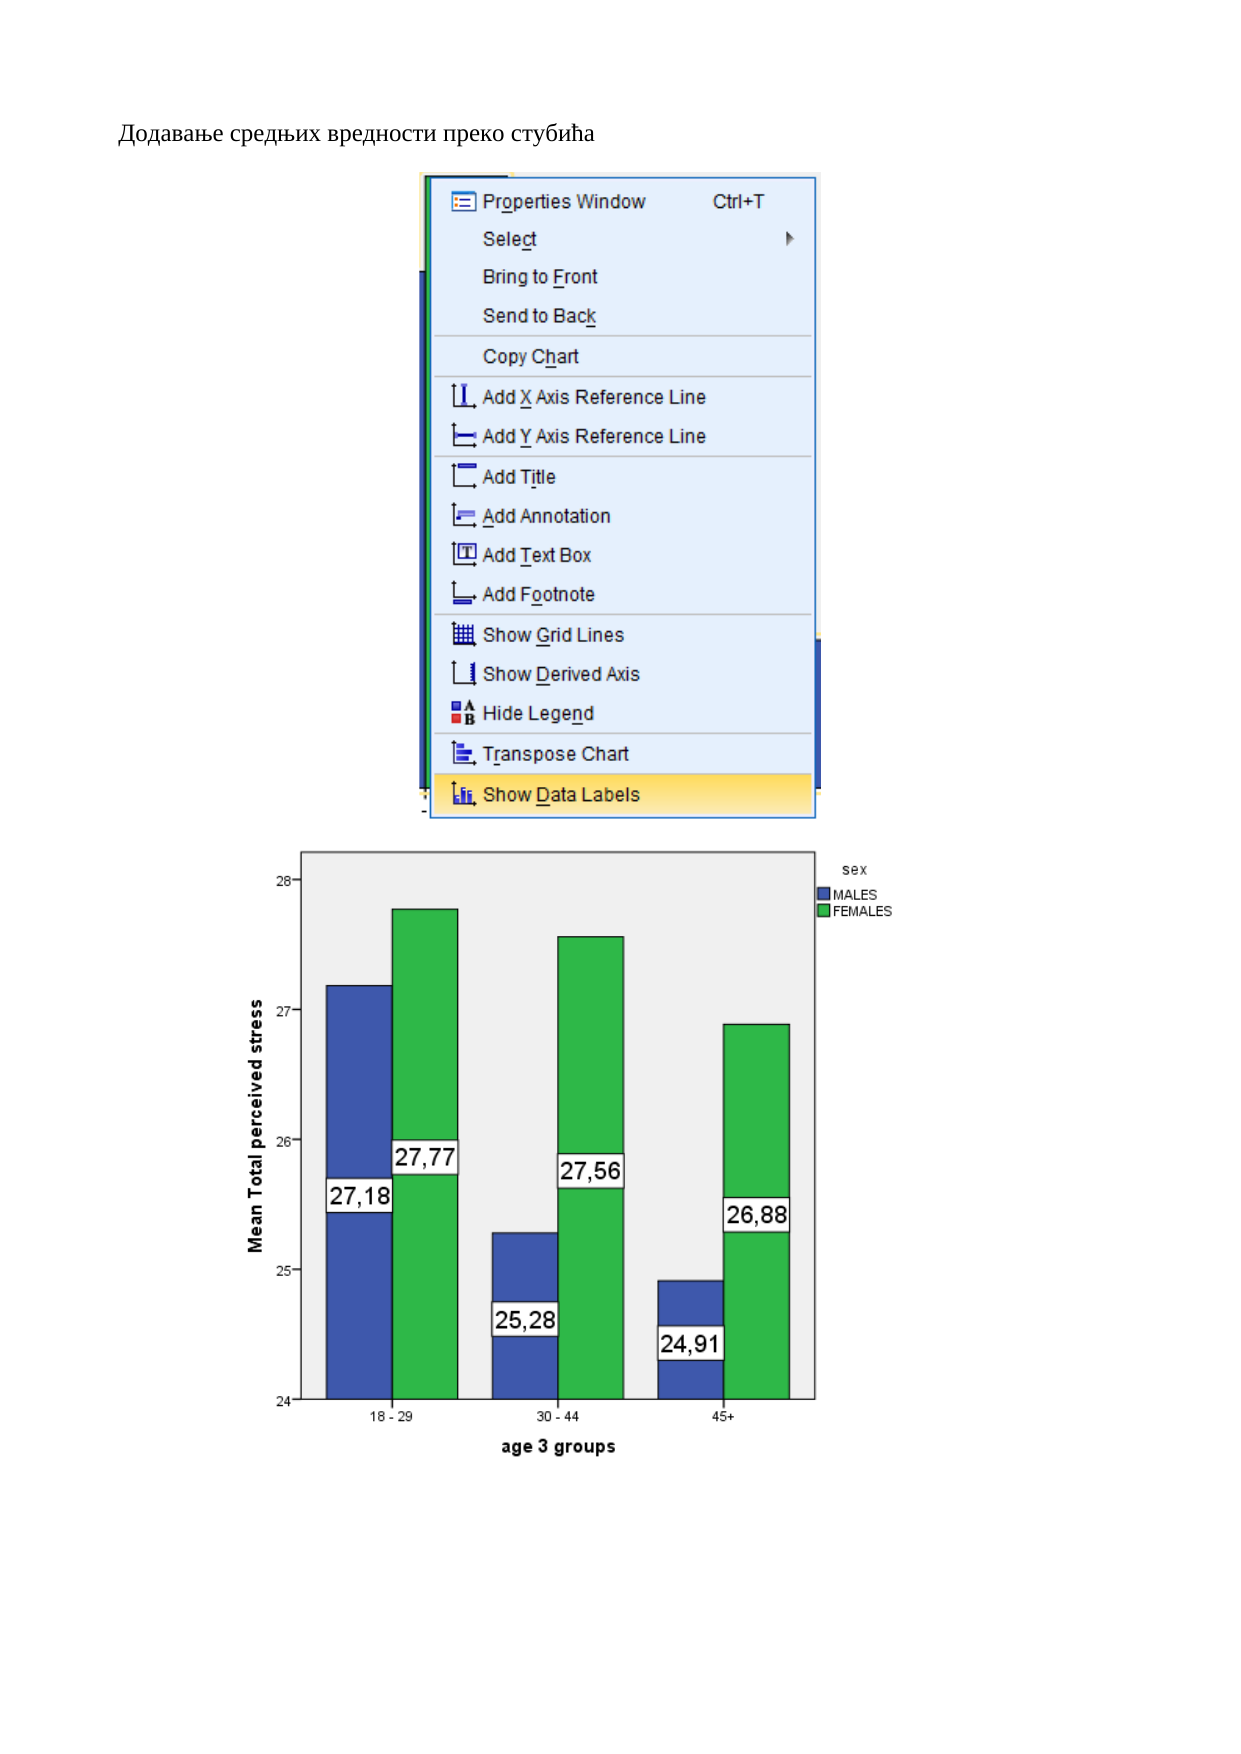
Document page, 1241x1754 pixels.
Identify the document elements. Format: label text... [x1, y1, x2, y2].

picture [419, 172, 821, 822]
picture [228, 847, 1012, 1474]
text Додавање средњих вредности преко стубића [118, 118, 1122, 147]
